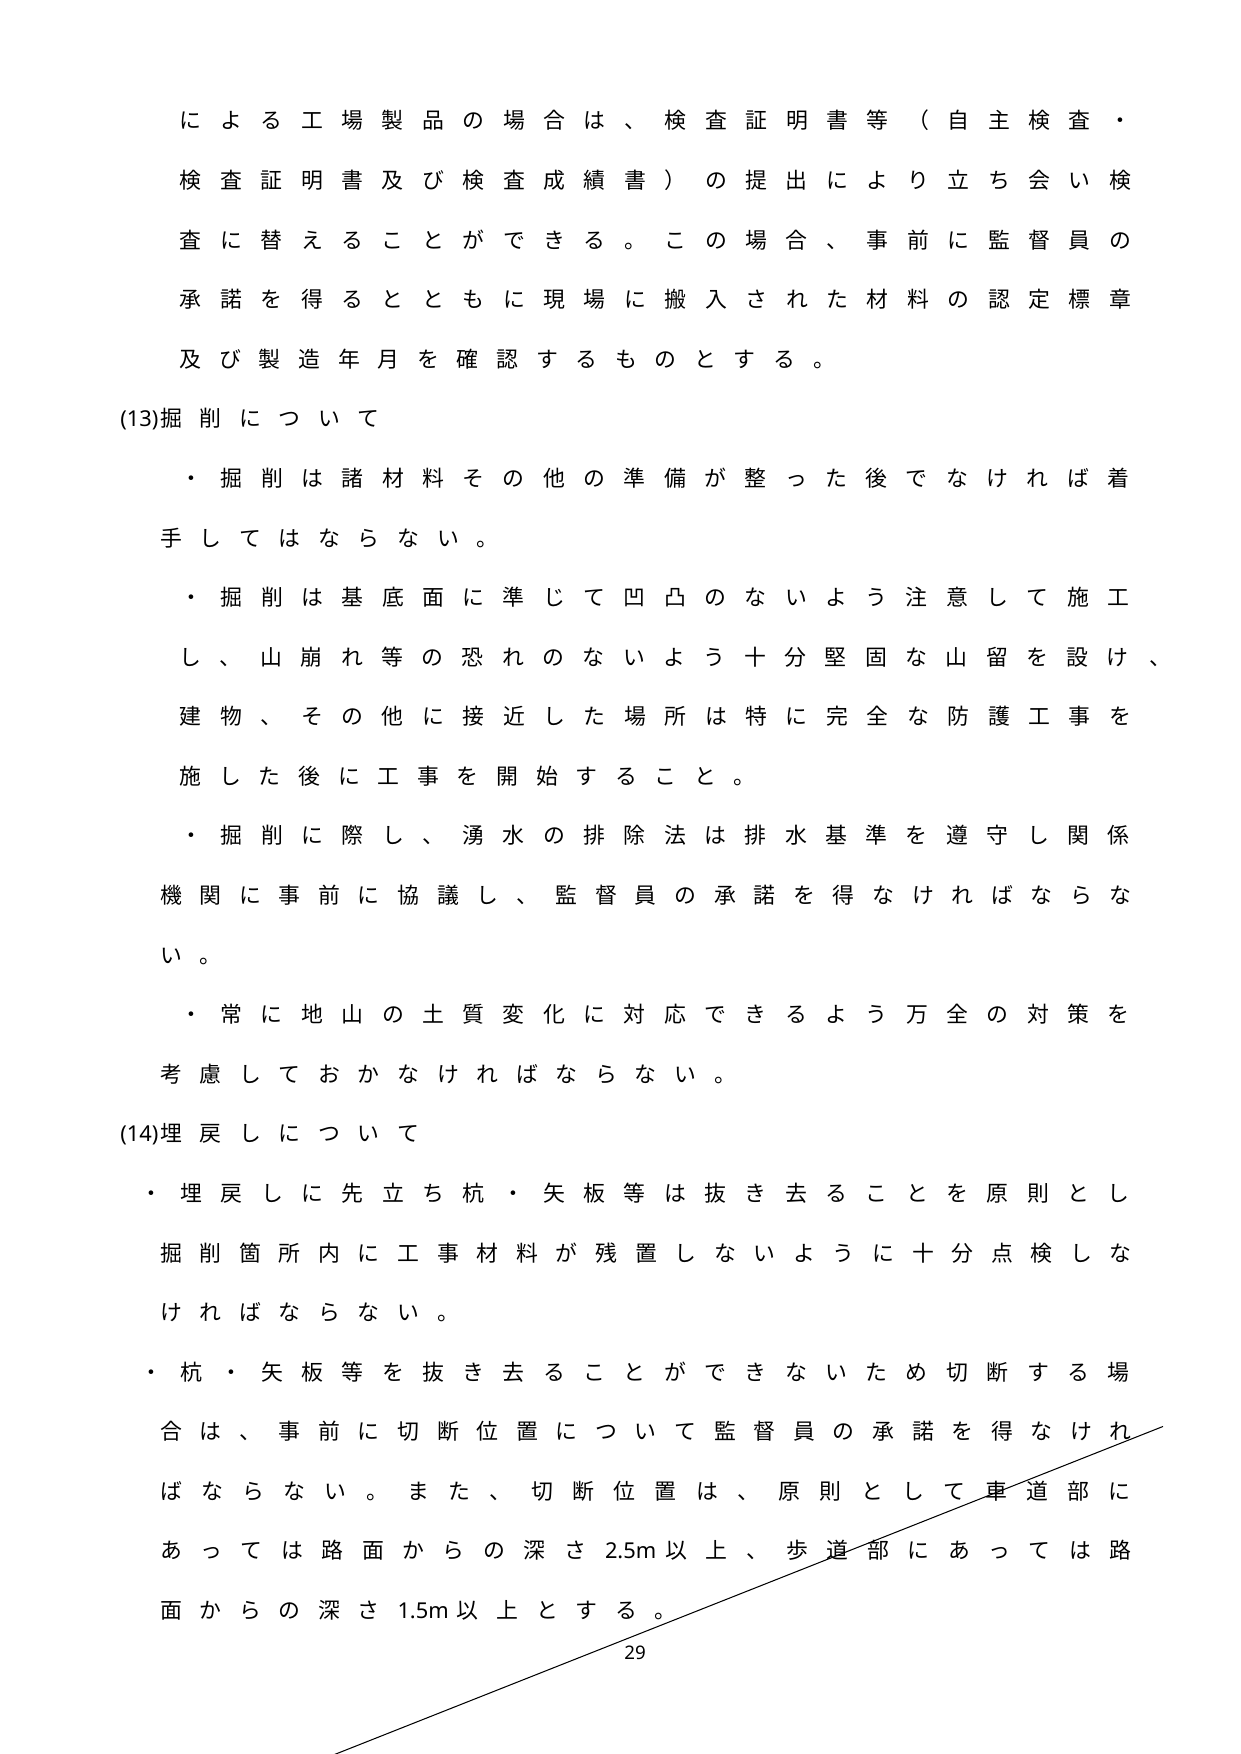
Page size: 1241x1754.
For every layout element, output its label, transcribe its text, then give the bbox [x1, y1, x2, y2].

text (14)埋戻しについて [120, 1102, 1149, 1162]
text ・掘削は諸材料その他の準備が整った後でなければ着手してはならない。 [135, 447, 1149, 566]
text ・杭・矢板等を抜き去ることができないため切断する場合は、事前に切断位置について監督員の承諾を得なければならない。また、切断位置は、原則として車道部にあっては路面からの深さ2.5m以上、歩道部にあっては路面からの深さ1.5m以上とする。 [135, 1341, 1149, 1639]
text ・常に地山の土質変化に対応できるよう万全の対策を考慮しておかなければならない。 [135, 983, 1149, 1102]
text ・掘削は基底面に準じて凹凸のないよう注意して施工し、山崩れ等の恐れのないよう十分堅固な山留を設け、建物、その他に接近した場所は特に完全な防護工事を施した後に工事を開始すること。 [135, 566, 1149, 804]
text (13)掘削について [120, 387, 1149, 447]
text ・埋戻しに先立ち杭・矢板等は抜き去ることを原則とし、掘削箇所内に工事材料が残置しないように十分点検しなければならない。 [135, 1162, 1149, 1341]
text ・掘削に際し、湧水の排除法は排水基準を遵守し関係機関に事前に協議し、監督員の承諾を得なければならない。 [135, 804, 1149, 983]
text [149, 89, 1149, 387]
